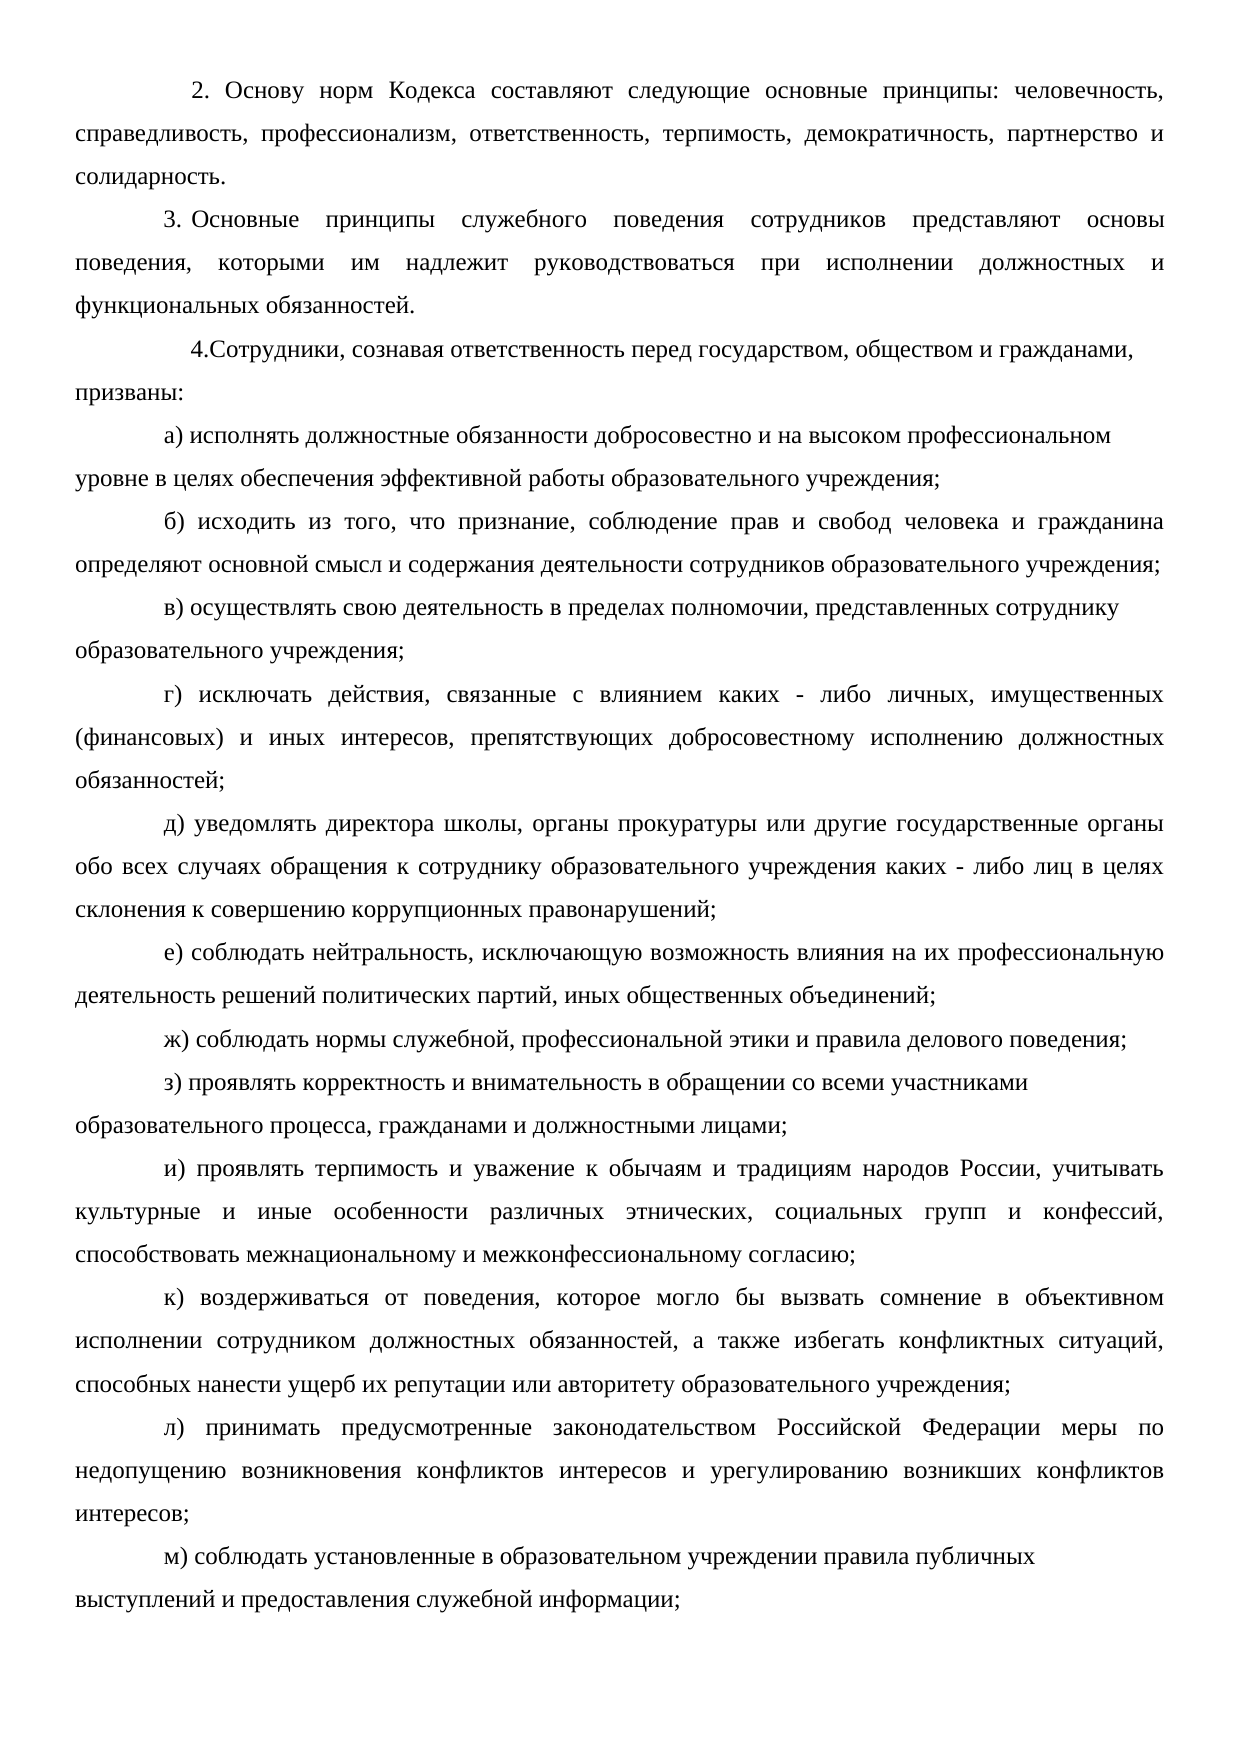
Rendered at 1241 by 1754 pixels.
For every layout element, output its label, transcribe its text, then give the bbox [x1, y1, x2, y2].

text е) соблюдать нейтральность, исключающую возможность влияния на их профессиональную деятельность решений политических партий, иных общественных объединений; [75, 937, 1165, 1009]
text ж) соблюдать нормы служебной, профессиональной этики и правила делового поведения; [75, 1024, 1165, 1052]
text д) уведомлять директора школы, органы прокуратуры или другие государственные органы обо всех случаях обращения к сотруднику образовательного учреждения каких - либо лиц в целях склонения к совершению коррупционных правонарушений; [75, 808, 1165, 923]
text а) исполнять должностные обязанности добросовестно и на высоком профессиональном уровне в целях обеспечения эффективной работы образовательного учреждения; [75, 420, 1165, 492]
text б) исходить из того, что признание, соблюдение прав и свобод человека и гражданина определяют основной смысл и содержания деятельности сотрудников образовательного учреждения; [75, 506, 1165, 578]
text м) соблюдать установленные в образовательном учреждении правила публичных выступлений и предоставления служебной информации; [75, 1541, 1165, 1613]
text и) проявлять терпимость и уважение к обычаям и традициям народов России, учитывать культурные и иные особенности различных этнических, социальных групп и конфессий, способствовать межнациональному и межконфессиональному согласию; [75, 1153, 1165, 1268]
list Основные принципы служебного поведения сотрудников представляют основы поведения, которыми им надлежит руководствоваться при исполнении должностных и функциональных обязанностей. [75, 204, 1165, 319]
text з) проявлять корректность и внимательность в обращении со всеми участниками образовательного процесса, гражданами и должностными лицами; [75, 1067, 1165, 1139]
text л) принимать предусмотренные законодательством Российской Федерации меры по недопущению возникновения конфликтов интересов и урегулированию возникших конфликтов интересов; [75, 1412, 1165, 1527]
text к) воздерживаться от поведения, которое могло бы вызвать сомнение в объективном исполнении сотрудником должностных обязанностей, а также избегать конфликтных ситуаций, способных нанести ущерб их репутации или авторитету образовательного учреждения; [75, 1282, 1165, 1397]
text в) осуществлять свою деятельность в пределах полномочии, представленных сотруднику образовательного учреждения; [75, 592, 1165, 664]
list 4.Сотрудники, сознавая ответственность перед государством, обществом и гражданами, призваны: [75, 334, 1165, 406]
text г) исключать действия, связанные с влиянием каких - либо личных, имущественных (финансовых) и иных интересов, препятствующих добросовестному исполнению должностных обязанностей; [75, 679, 1165, 794]
text 2. Основу норм Кодекса составляют следующие основные принципы: человечность, справедливость, профессионализм, ответственность, терпимость, демократичность, партнерство и солидарность. [75, 75, 1165, 190]
